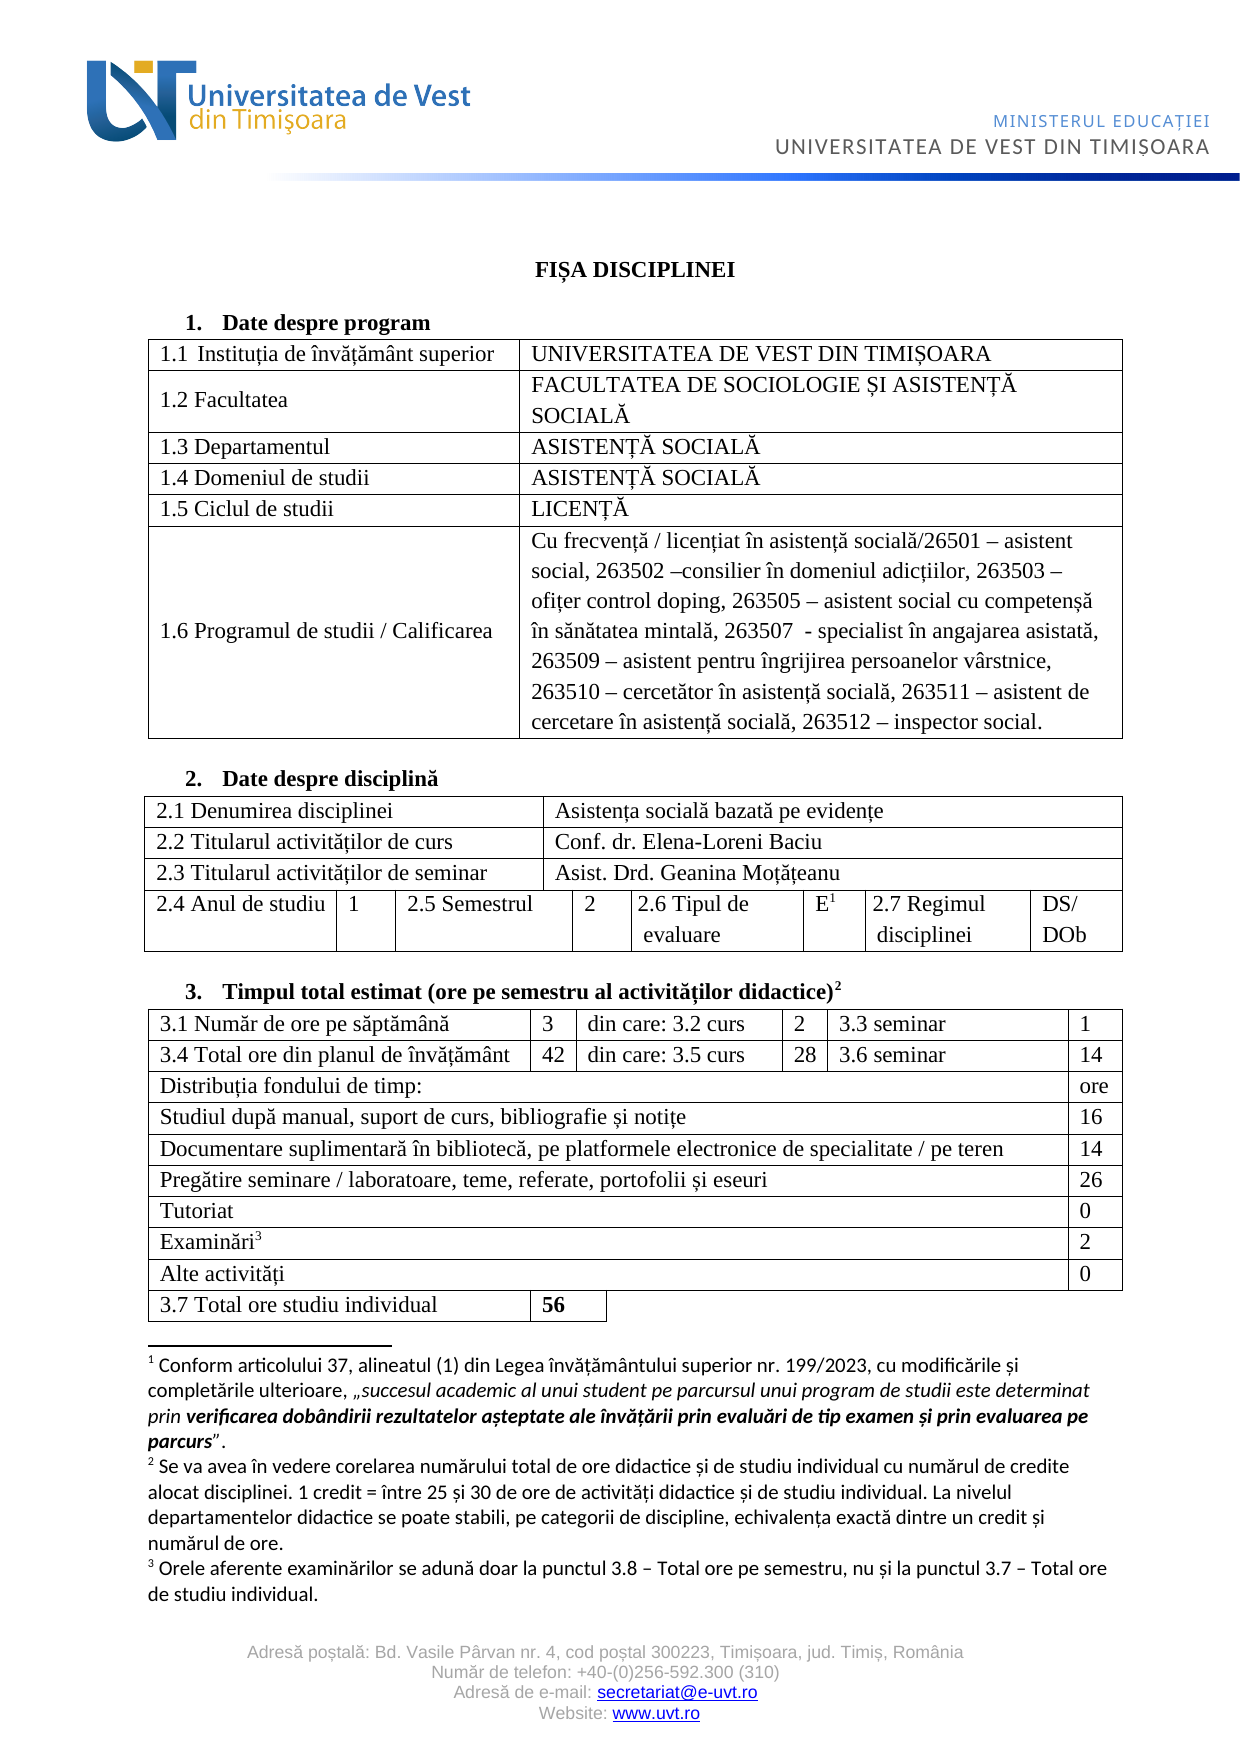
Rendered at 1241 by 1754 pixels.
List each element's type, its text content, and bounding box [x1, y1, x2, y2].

table_cell 26 [1069, 1166, 1122, 1196]
table_cell 3.6 seminar [828, 1041, 1068, 1071]
table_cell Documentare suplimentară în bibliotecă, pe platformele electronice de specialitate / pe teren [149, 1135, 1068, 1165]
table_cell E [804, 891, 865, 951]
table_cell 3.4 Total ore din planul de învățământ [149, 1041, 530, 1071]
table_cell 3.7 Total ore studiu individual [149, 1291, 530, 1321]
table_cell 1.6 Programul de studii / Calificarea [149, 527, 519, 738]
table_cell 1 [337, 891, 395, 951]
table_cell 14 [1069, 1041, 1122, 1071]
table_header UNIVERSITATEA DE VEST DIN TIMIȘOARA [520, 340, 1122, 370]
table_header 3 [531, 1010, 576, 1040]
table_cell 2 [1069, 1228, 1122, 1258]
table_cell Pregătire seminare / laboratoare, teme, referate, portofolii și eseuri [149, 1166, 1068, 1196]
table_header 3.1 Număr de ore pe săptămână [149, 1010, 530, 1040]
table_cell 42 [531, 1041, 576, 1071]
table_cell DS/ DOb [1031, 891, 1122, 951]
table_header 2.1 Denumirea disciplinei [145, 797, 543, 827]
table_cell ASISTENȚĂ SOCIALĂ [520, 464, 1122, 494]
list Date despre program [185, 309, 1122, 335]
table_cell 28 [783, 1041, 827, 1071]
table_cell 14 [1069, 1135, 1122, 1165]
table_cell ore [1069, 1072, 1122, 1102]
table_cell 1.3 Departamentul [149, 433, 519, 463]
table_cell Conf. dr. Elena-Loreni Baciu [544, 828, 1122, 858]
table_cell 16 [1069, 1103, 1122, 1133]
table_cell 56 [531, 1291, 606, 1321]
table_cell 1.2 Facultatea [149, 371, 519, 432]
table_cell 1.4 Domeniul de studii [149, 464, 519, 494]
text FIȘA DISCIPLINEI [148, 256, 1122, 283]
table_cell Asist. Drd. Geanina Moțățeanu [544, 859, 1122, 889]
table_cell 2.4 Anul de studiu [145, 891, 336, 951]
table_header Instituția de învățământ superior [149, 340, 519, 370]
table_header 2 [783, 1010, 827, 1040]
table_header 3.3 seminar [828, 1010, 1068, 1040]
table_cell Studiul după manual, suport de curs, bibliografie și notițe [149, 1103, 1068, 1133]
table_cell Distribuția fondului de timp: [149, 1072, 1068, 1102]
table_cell 0 [1069, 1260, 1122, 1290]
list Timpul total estimat (ore pe semestru al activităților didactice) [185, 978, 1122, 1005]
table_cell 2.5 Semestrul [396, 891, 572, 951]
table_header din care: 3.2 curs [577, 1010, 782, 1040]
table_cell Tutoriat [149, 1197, 1068, 1227]
picture [75, 30, 482, 171]
table_cell ASISTENȚĂ SOCIALĂ [520, 433, 1122, 463]
table_cell 0 [1069, 1197, 1122, 1227]
table_cell 2.6 Tipul de evaluare [632, 891, 803, 951]
table_cell LICENȚĂ [520, 495, 1122, 526]
table_cell din care: 3.5 curs [577, 1041, 782, 1071]
table_cell Examinări [149, 1228, 1068, 1258]
table_cell 2.7 Regimul disciplinei [866, 891, 1030, 951]
table_header Asistența socială bazată pe evidențe [544, 797, 1122, 827]
table_cell 2.3 Titularul activităților de seminar [145, 859, 543, 889]
table_cell 2 [573, 891, 631, 951]
table_cell Cu frecvență / licențiat în asistență socială/26501 – asistent social, 263502 –consilier în domeniul adicțiilor, 263503 – ofițer control doping, 263505 – asistent social cu competenșă în sănătatea mintală, 263507 - specialist în angajarea asistată, 263509 – asistent pentru îngrijirea persoanelor vârstnice, 263510 – cercetător în asistență socială, 263511 – asistent de cercetare în asistență socială, 263512 – inspector social. [520, 527, 1122, 738]
table_cell Alte activități [149, 1260, 1068, 1290]
list Date despre disciplină [185, 766, 1122, 792]
picture [266, 173, 1240, 181]
table_cell 1.5 Ciclul de studii [149, 495, 519, 526]
table_header 1 [1069, 1010, 1122, 1040]
table_cell FACULTATEA DE SOCIOLOGIE ȘI ASISTENȚĂ SOCIALĂ [520, 371, 1122, 432]
table_cell 2.2 Titularul activităților de curs [145, 828, 543, 858]
